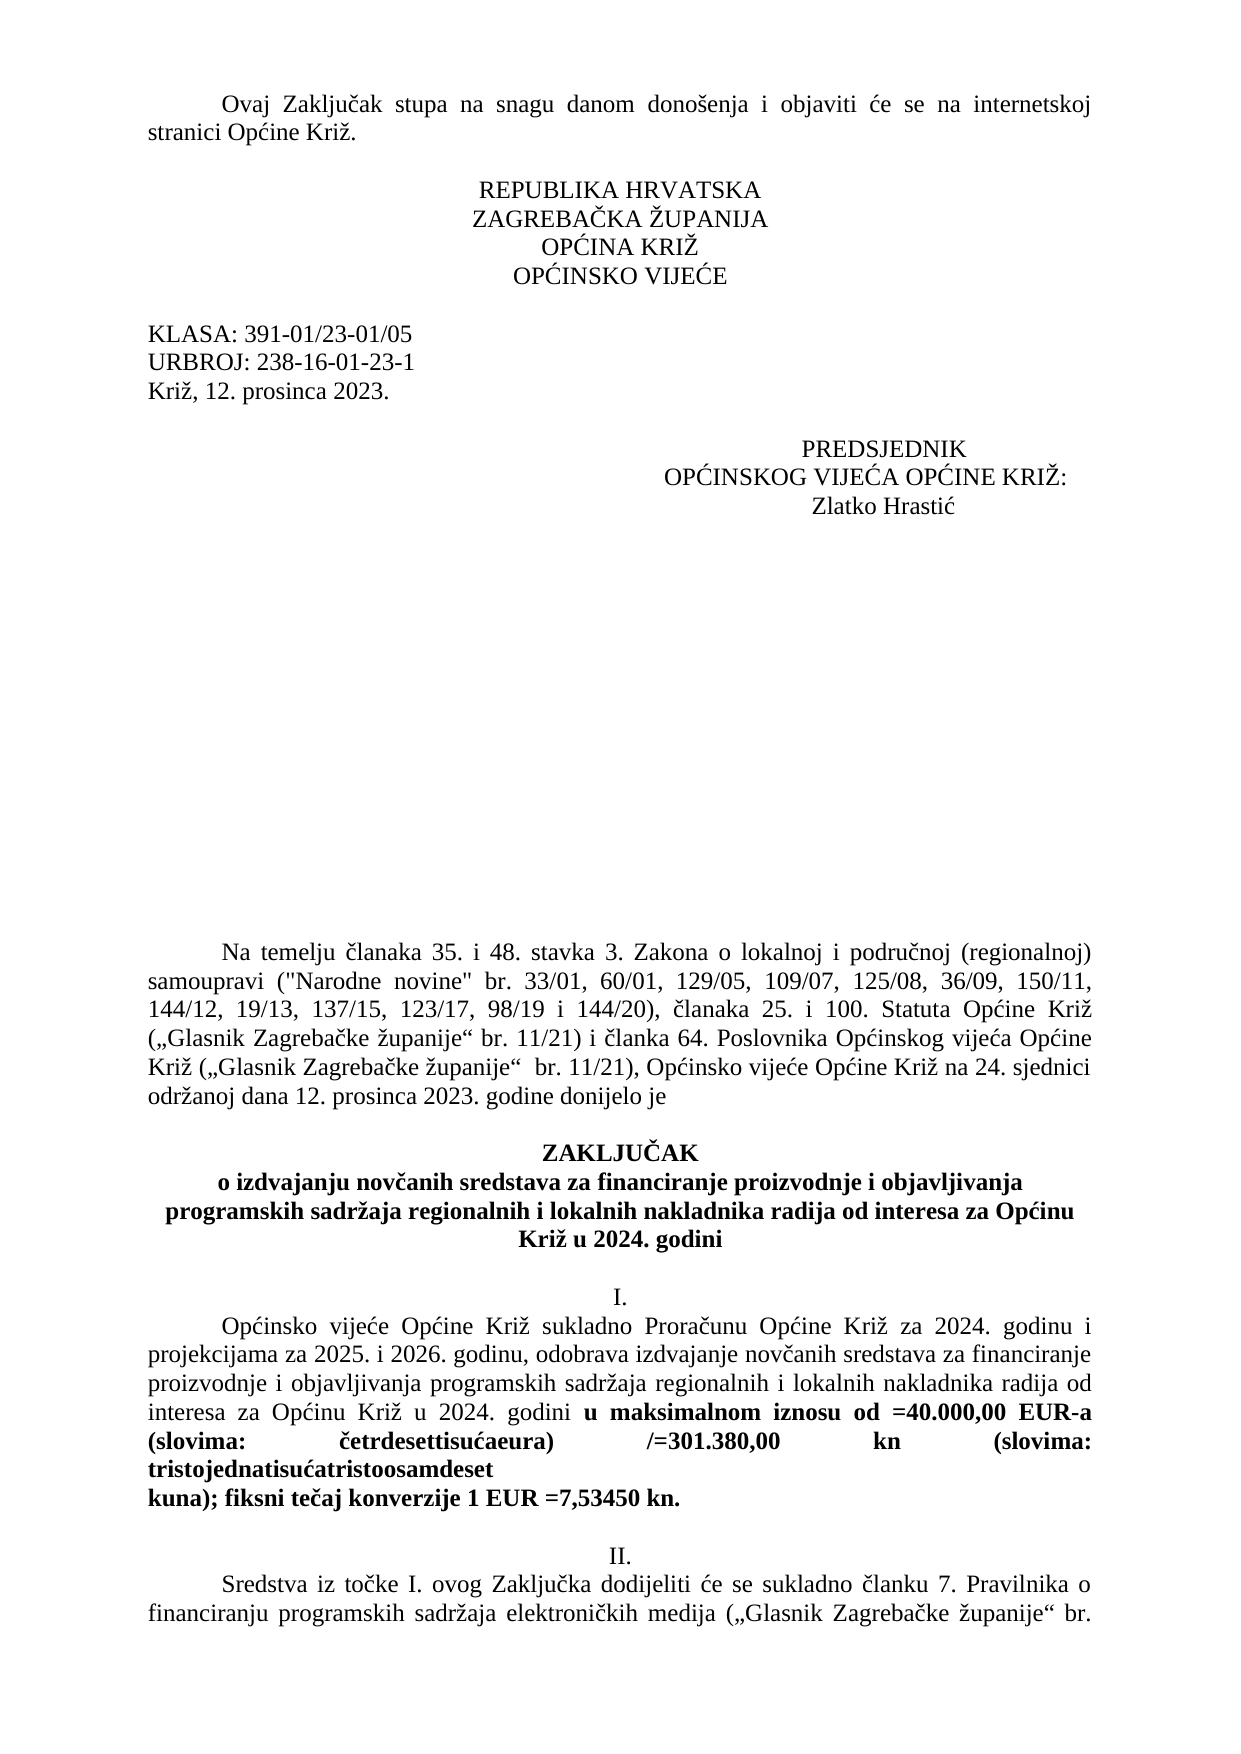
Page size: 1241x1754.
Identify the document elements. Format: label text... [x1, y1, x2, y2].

text kuna); fiksni tečaj konverzije 1 EUR =7,53450 kn. [148, 1483, 1093, 1512]
text PREDSJEDNIK [148, 434, 1093, 462]
text OPĆINSKO VIJEĆE [148, 261, 1093, 290]
text REPUBLIKA HRVATSKA [148, 175, 1093, 204]
text Zlatko Hrastić [148, 491, 1093, 520]
text Križ, 12. prosinca 2023. [148, 376, 1093, 405]
text KLASA: 391-01/23-01/05 [148, 319, 1093, 347]
text o izdvajanju novčanih sredstava za financiranje proizvodnje i objavljivanja programskih sadržaja regionalnih i lokalnih nakladnika radija od interesa za Općinu Križ u 2024. godini [148, 1167, 1093, 1253]
text OPĆINSKOG VIJEĆA OPĆINE KRIŽ: [148, 462, 1093, 491]
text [148, 1569, 1093, 1627]
text zaključak [148, 1138, 1093, 1167]
text ZAGREBAČKA ŽUPANIJA [148, 204, 1093, 232]
text URBROJ: 238-16-01-23-1 [148, 347, 1093, 376]
text II. [148, 1541, 1093, 1569]
text Općinsko vijeće Općine Križ sukladno Proračunu Općine Križ za 2024. godinu i projekcijama za 2025. i 2026. godinu, odobrava izdvajanje novčanih sredstava za financiranje proizvodnje i objavljivanja programskih sadržaja regionalnih i lokalnih nakladnika radija od interesa za Općinu Križ u 2024. godini u maksimalnom iznosu od =40.000,00 EUR-a (slovima: četrdesettisućaeura) /=301.380,00 kn (slovima: tristojednatisućatristoosamdeset [148, 1311, 1093, 1483]
text OPĆINA KRIŽ [148, 232, 1093, 261]
text Ovaj Zaključak stupa na snagu danom donošenja i objaviti će se na internetskoj stranici Općine Križ. [148, 89, 1093, 146]
text Na temelju članaka 35. i 48. stavka 3. Zakona o lokalnoj i područnoj (regionalnoj) samoupravi ("Narodne novine" br. 33/01, 60/01, 129/05, 109/07, 125/08, 36/09, 150/11, 144/12, 19/13, 137/15, 123/17, 98/19 i 144/20), članaka 25. i 100. Statuta Općine Križ („Glasnik Zagrebačke županije“ br. 11/21) i članka 64. Poslovnika Općinskog vijeća Općine Križ („Glasnik Zagrebačke županije“ br. 11/21), Općinsko vijeće Općine Križ na 24. sjednici održanoj dana 12. prosinca 2023. godine donijelo je [148, 937, 1093, 1109]
text I. [148, 1282, 1093, 1311]
